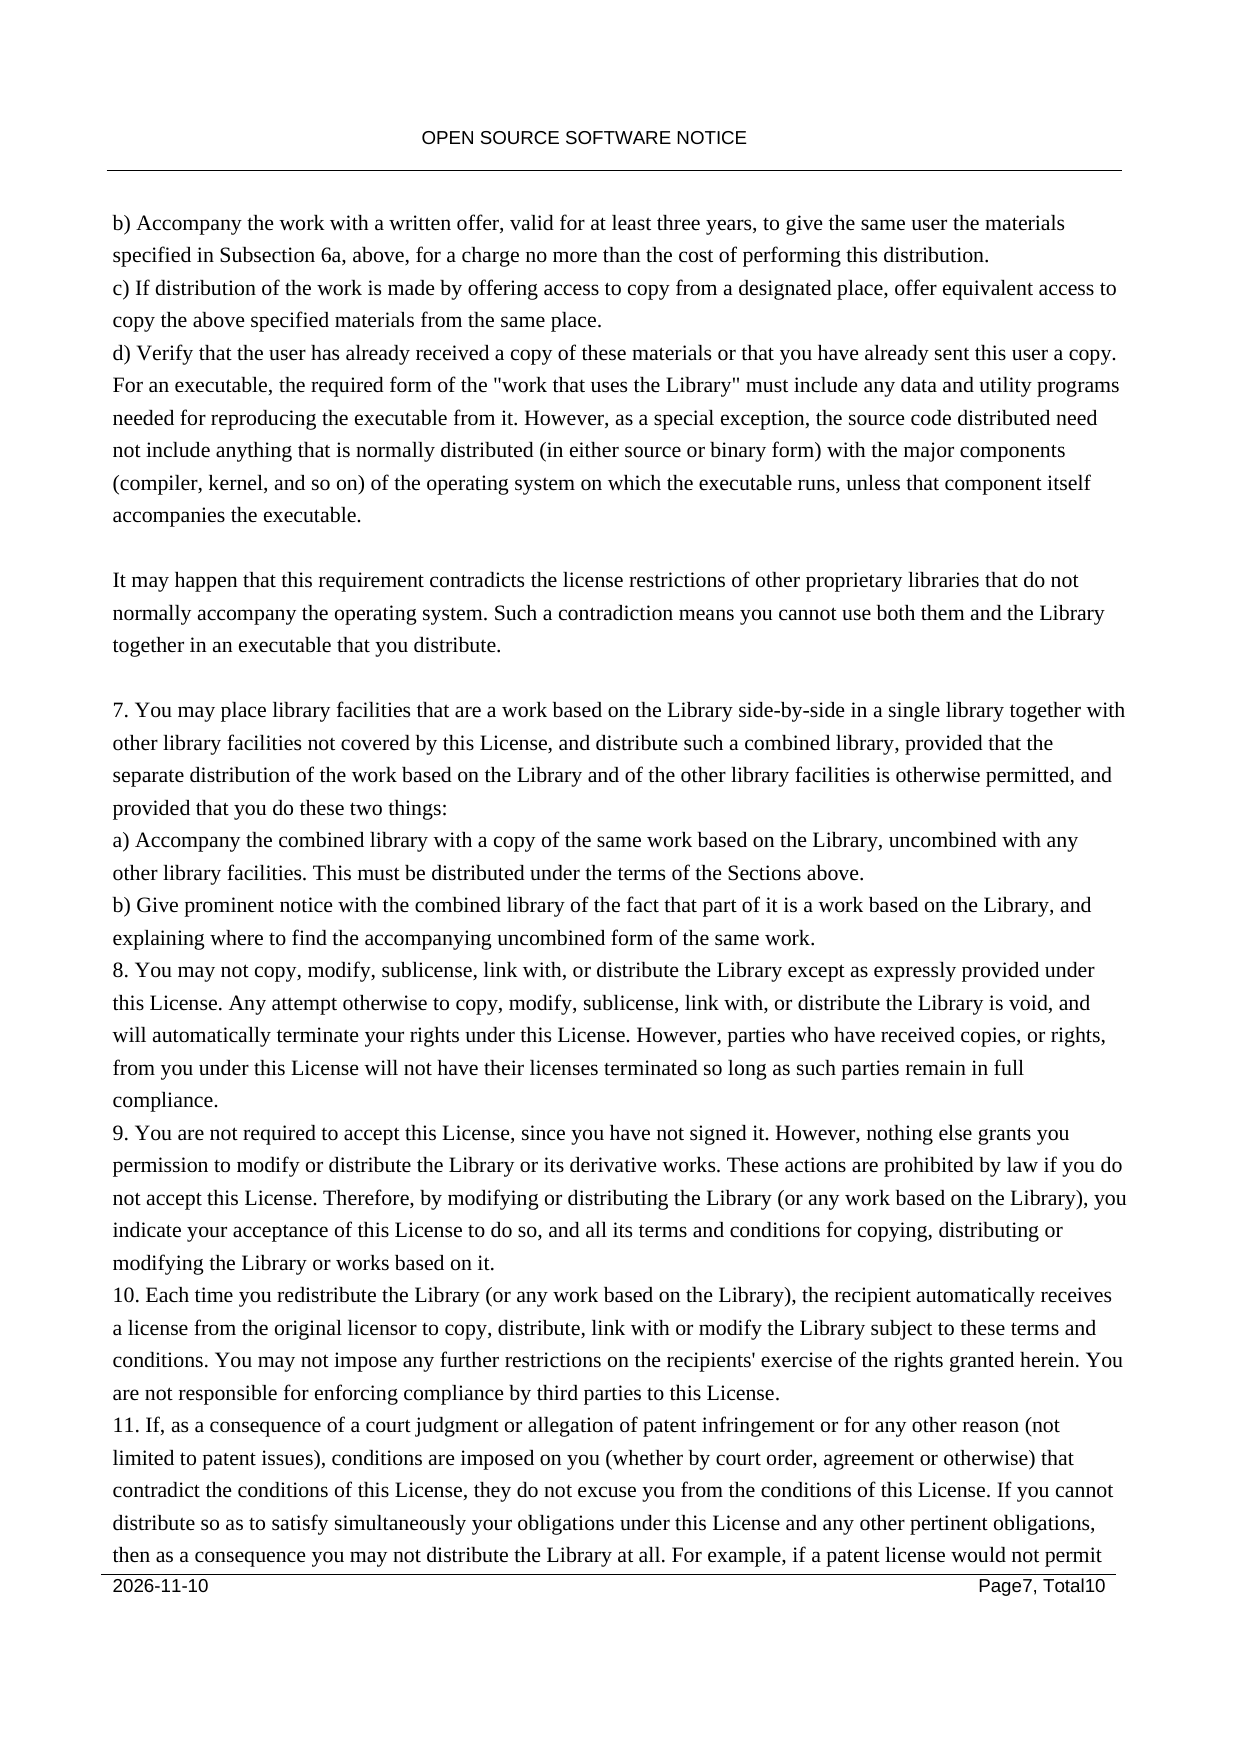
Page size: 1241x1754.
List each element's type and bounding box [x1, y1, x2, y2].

text [112, 206, 1128, 1571]
